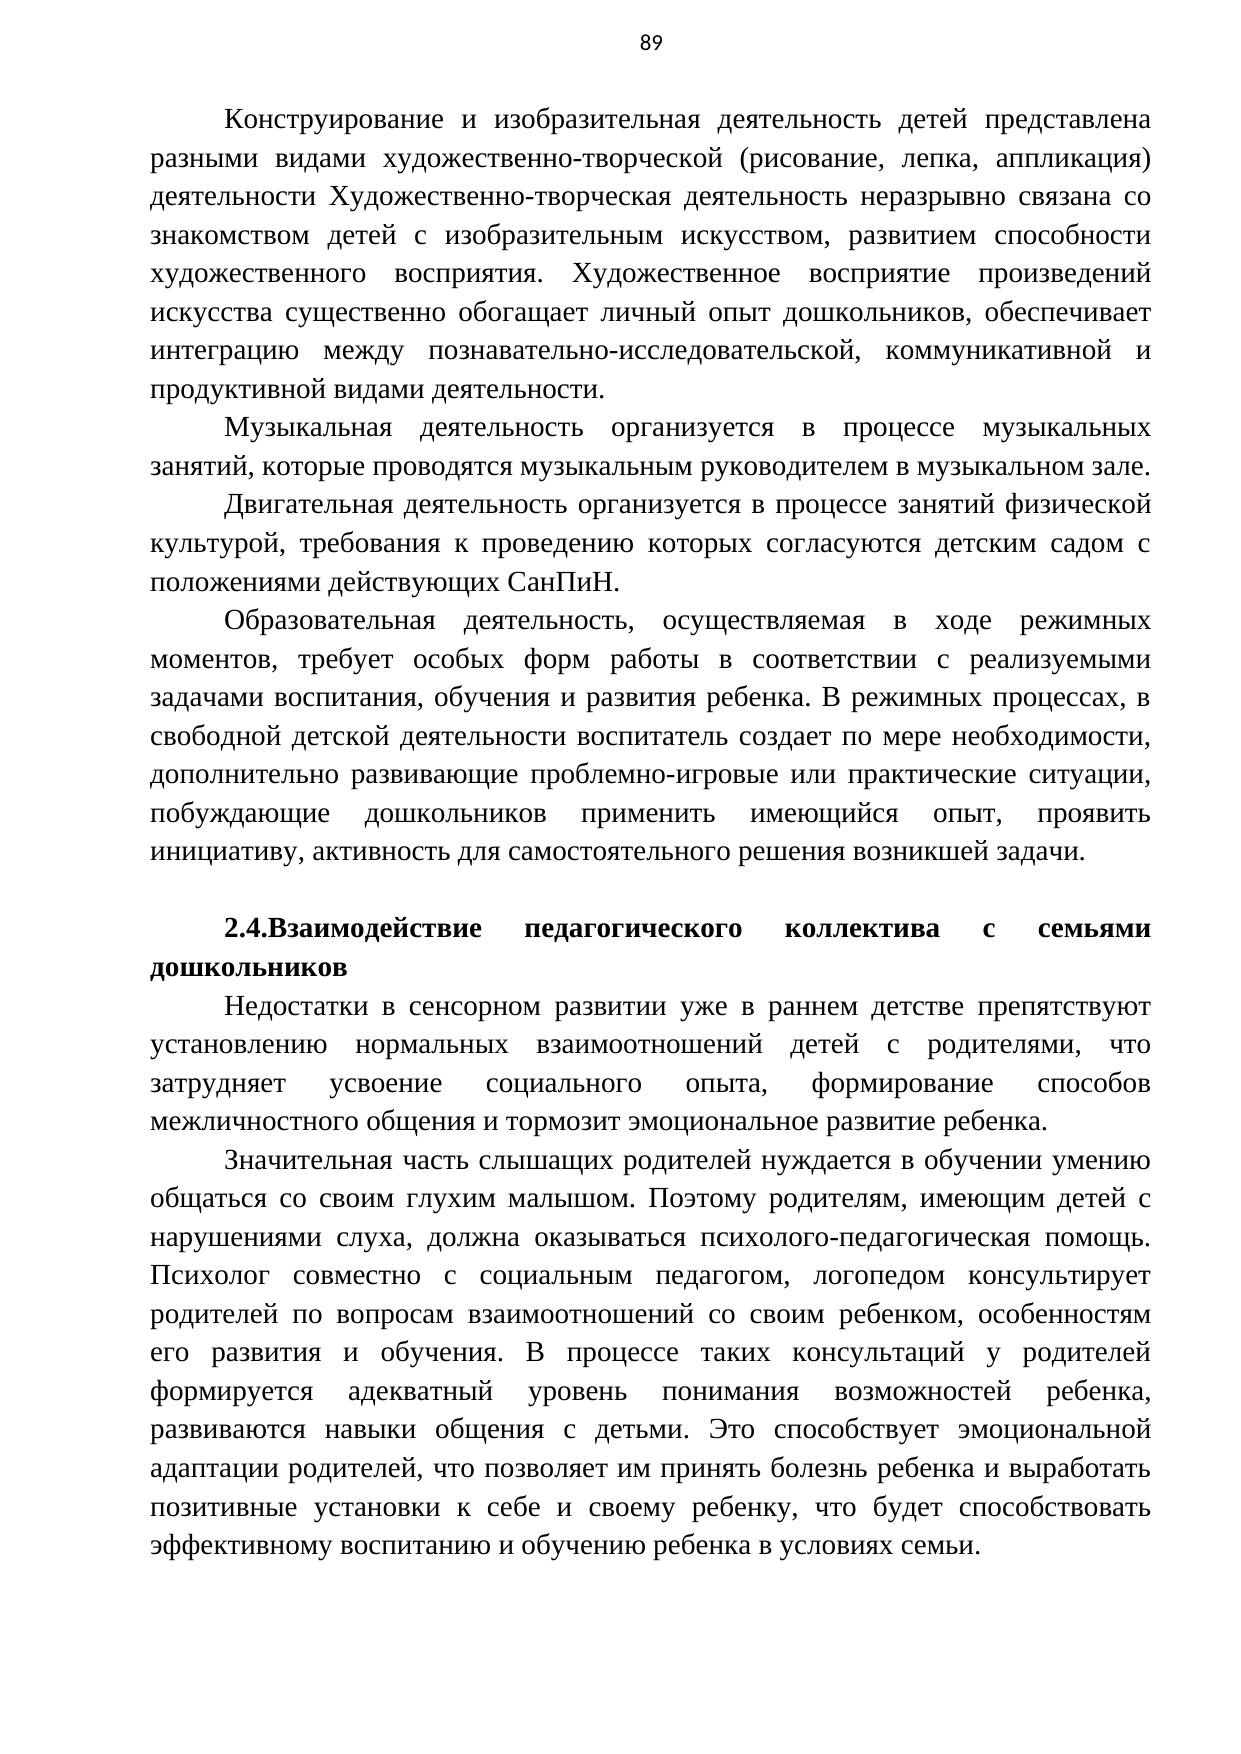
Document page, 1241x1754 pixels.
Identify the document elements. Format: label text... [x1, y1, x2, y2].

text 2.4.Взаимодействие педагогического коллектива с семьями дошкольников [150, 911, 1152, 983]
text Значительная часть слышащих родителей нуждается в обучении умению общаться со своим глухим малышом. Поэтому родителям, имеющим детей с нарушениями слуха, должна оказываться психолого-педагогическая помощь. Психолог совместно с социальным педагогом, логопедом консультирует родителей по вопросам взаимоотношений со своим ребенком, особенностям его развития и обучения. В процессе таких консультаций у родителей формируется адекватный уровень понимания возможностей ребенка, развиваются навыки общения с детьми. Это способствует эмоциональной адаптации родителей, что позволяет им принять болезнь ребенка и выработать позитивные установки к себе и своему ребенку, что будет способствовать эффективному воспитанию и обучению ребенка в условиях семьи. [150, 1142, 1152, 1561]
text Недостатки в сенсорном развитии уже в раннем детстве препятствуют установлению нормальных взаимоотношений детей с родителями, что затрудняет усвоение социального опыта, формирование способов межличностного общения и тормозит эмоциональное развитие ребенка. [150, 988, 1152, 1137]
text Музыкальная деятельность организуется в процессе музыкальных занятий, которые проводятся музыкальным руководителем в музыкальном зале. [150, 409, 1152, 482]
text Конструирование и изобразительная деятельность детей представлена разными видами художественно-творческой (рисование, лепка, аппликация) деятельности Художественно-творческая деятельность неразрывно связана со знакомством детей с изобразительным искусством, развитием способности художественного восприятия. Художественное восприятие произведений искусства существенно обогащает личный опыт дошкольников, обеспечивает интеграцию между познавательно-исследовательской, коммуникативной и продуктивной видами деятельности. [150, 101, 1152, 404]
text Двигательная деятельность организуется в процессе занятий физической культурой, требования к проведению которых согласуются детским садом с положениями действующих СанПиН. [150, 487, 1152, 597]
text Образовательная деятельность, осуществляемая в ходе режимных моментов, требует особых форм работы в соответствии с реализуемыми задачами воспитания, обучения и развития ребенка. В режимных процессах, в свободной детской деятельности воспитатель создает по мере необходимости, дополнительно развивающие проблемно-игровые или практические ситуации, побуждающие дошкольников применить имеющийся опыт, проявить инициативу, активность для самостоятельного решения возникшей задачи. [150, 602, 1152, 867]
